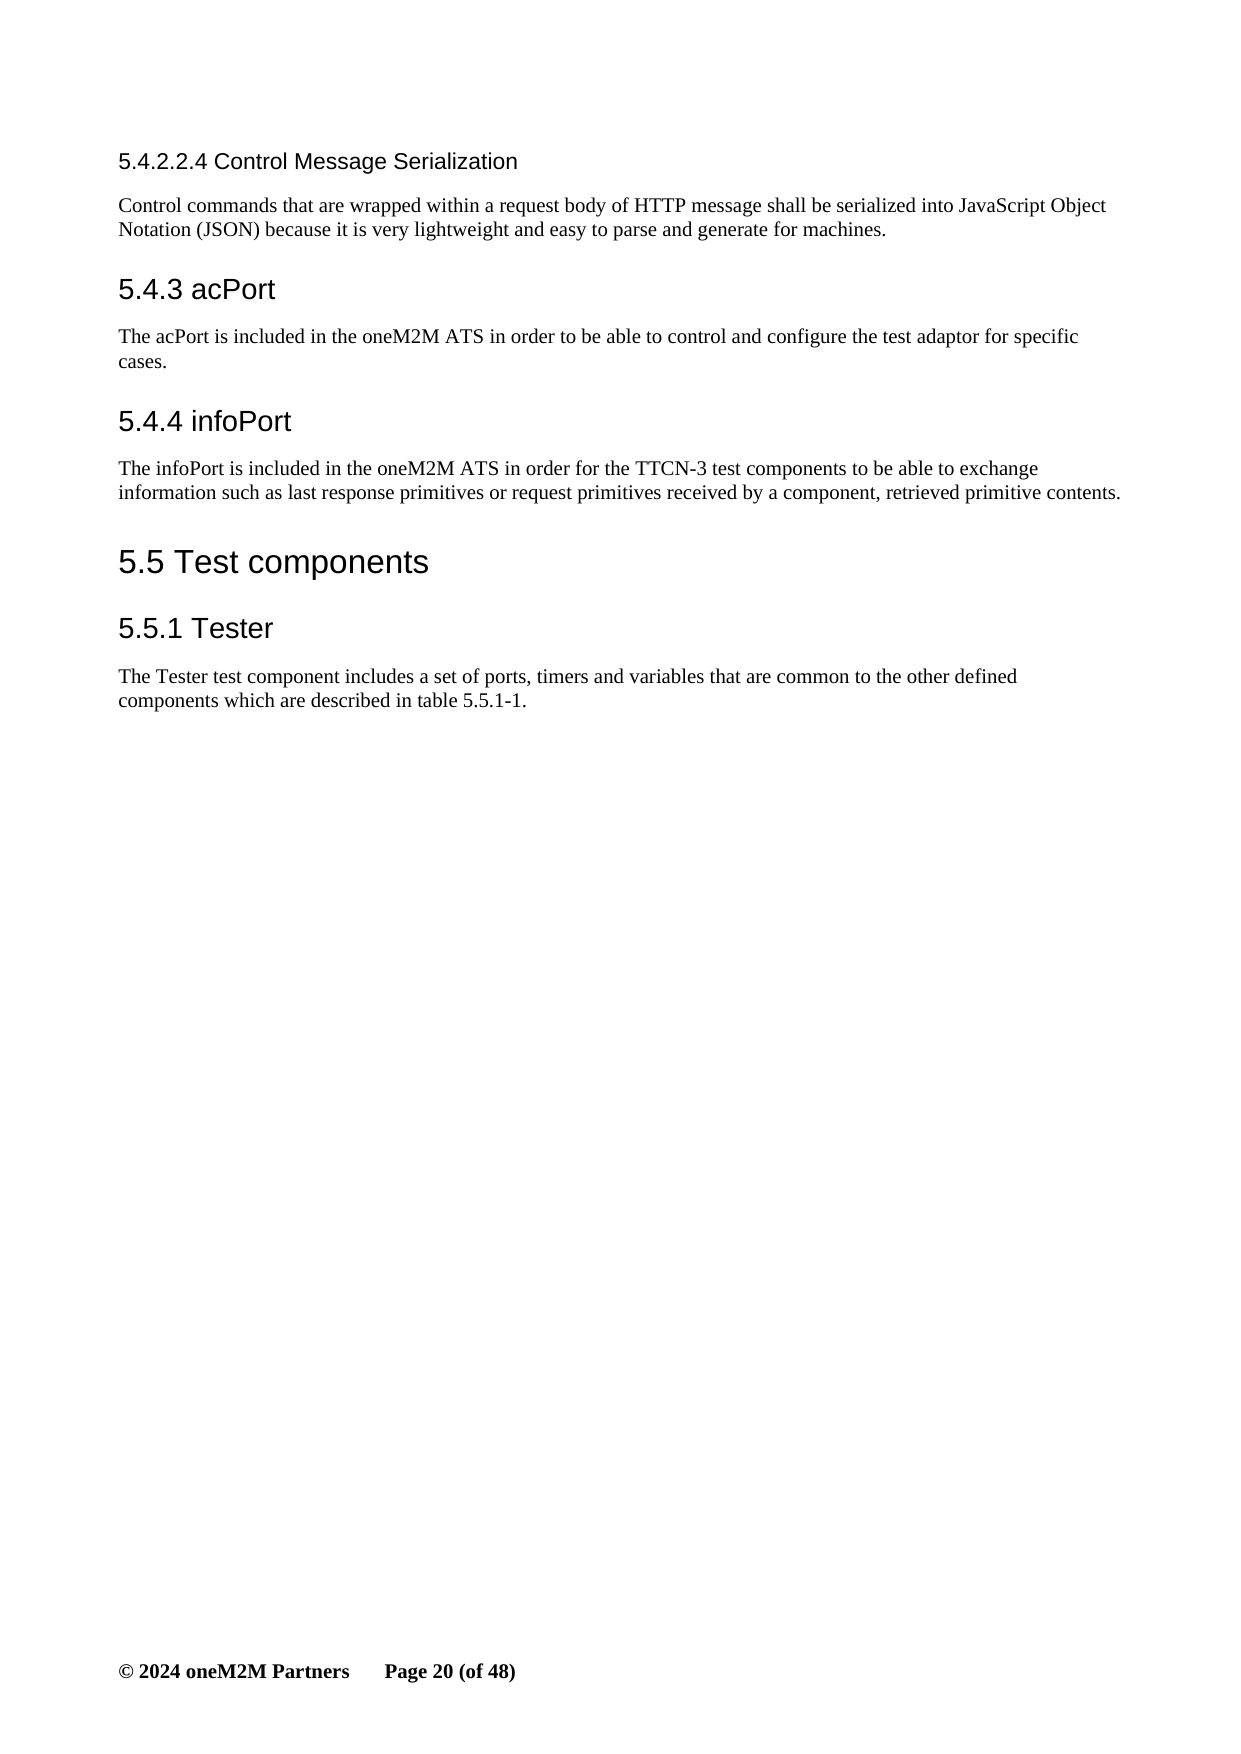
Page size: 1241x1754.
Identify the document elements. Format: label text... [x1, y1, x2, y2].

subtitle 5.4.4 infoPort [118, 404, 1122, 437]
subtitle 5.4.3 acPort [118, 272, 1122, 306]
subtitle 5.5 Test components [118, 542, 1122, 580]
subtitle 5.5.1 Tester [118, 611, 1122, 645]
subtitle 5.4.2.2.4 Control Message Serialization [118, 148, 1122, 174]
